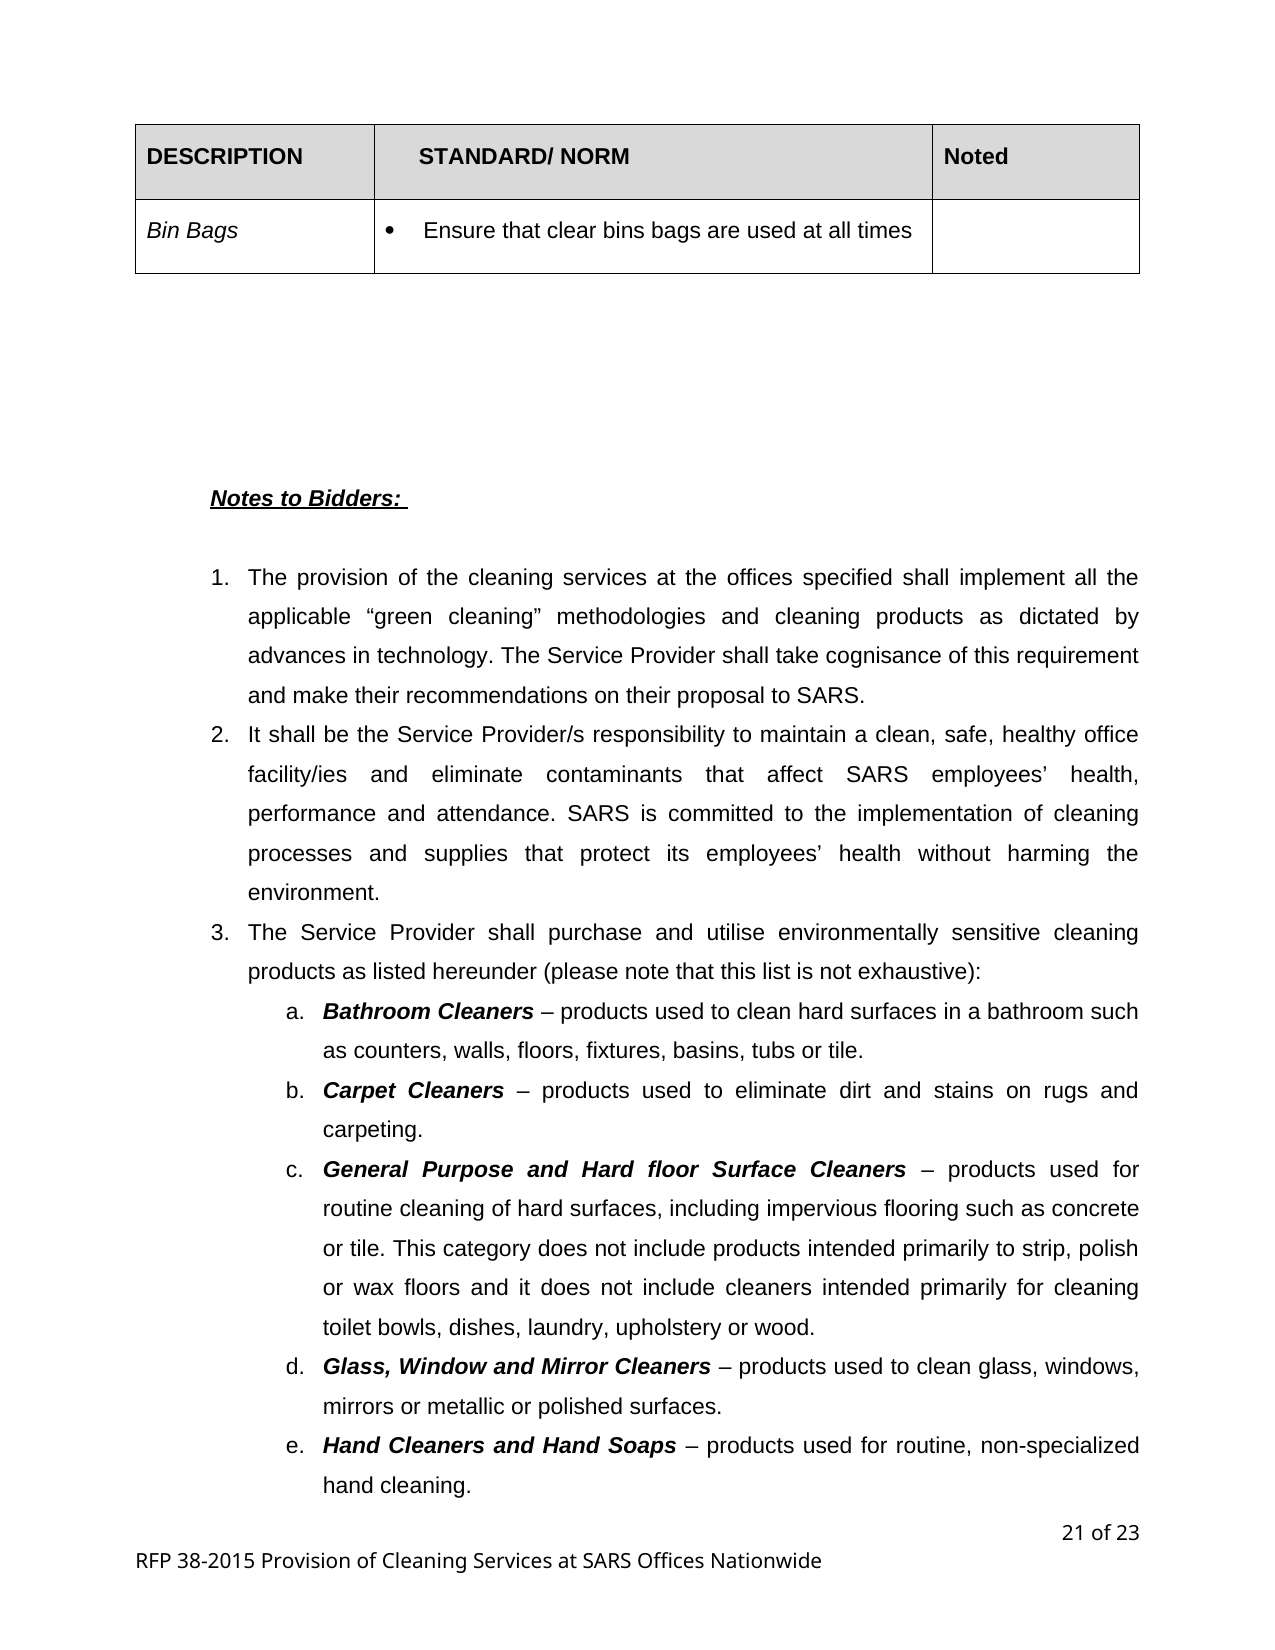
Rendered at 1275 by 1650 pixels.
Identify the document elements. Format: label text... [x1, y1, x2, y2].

list The Service Provider shall purchase and utilise environmentally sensitive cleaning products as listed hereunder (please note that this list is not exhaustive): [211, 919, 1140, 985]
list Bathroom Cleaners – products used to clean hard surfaces in a bathroom such as counters, walls, floors, fixtures, basins, tubs or tile. [286, 998, 1140, 1064]
table_header DESCRIPTION [136, 125, 374, 199]
table_cell [933, 200, 1139, 273]
list Glass, Window and Mirror Cleaners – products used to clean glass, windows, mirrors or metallic or polished surfaces. [286, 1353, 1140, 1419]
table_header STANDARD/ NORM [375, 125, 932, 199]
table_header Noted [933, 125, 1139, 199]
list Carpet Cleaners – products used to eliminate dirt and stains on rugs and carpeting. [286, 1077, 1140, 1143]
list Hand Cleaners and Hand Soaps – products used for routine, non-specialized hand cleaning. [286, 1432, 1140, 1498]
list The provision of the cleaning services at the offices specified shall implement all the applicable “green cleaning” methodologies and cleaning products as dictated by advances in technology. The Service Provider shall take cognisance of this requirement and make their recommendations on their proposal to SARS. [211, 563, 1140, 708]
table_cell Ensure that clear bins bags are used at all times [375, 200, 932, 273]
list General Purpose and Hard floor Surface Cleaners – products used for routine cleaning of hard surfaces, including impervious flooring such as concrete or tile. This category does not include products intended primarily to strip, polish or wax floors and it does not include cleaners intended primarily for cleaning toilet bowls, dishes, laundry, upholstery or wood. [286, 1156, 1140, 1340]
list It shall be the Service Provider/s responsibility to maintain a clean, safe, healthy office facility/ies and eliminate contaminants that affect SARS employees’ health, performance and attendance. SARS is committed to the implementation of cleaning processes and supplies that protect its employees’ health without harming the environment. [211, 721, 1140, 906]
text Notes to Bidders: [210, 484, 1140, 511]
table_cell Bin Bags [136, 200, 374, 273]
